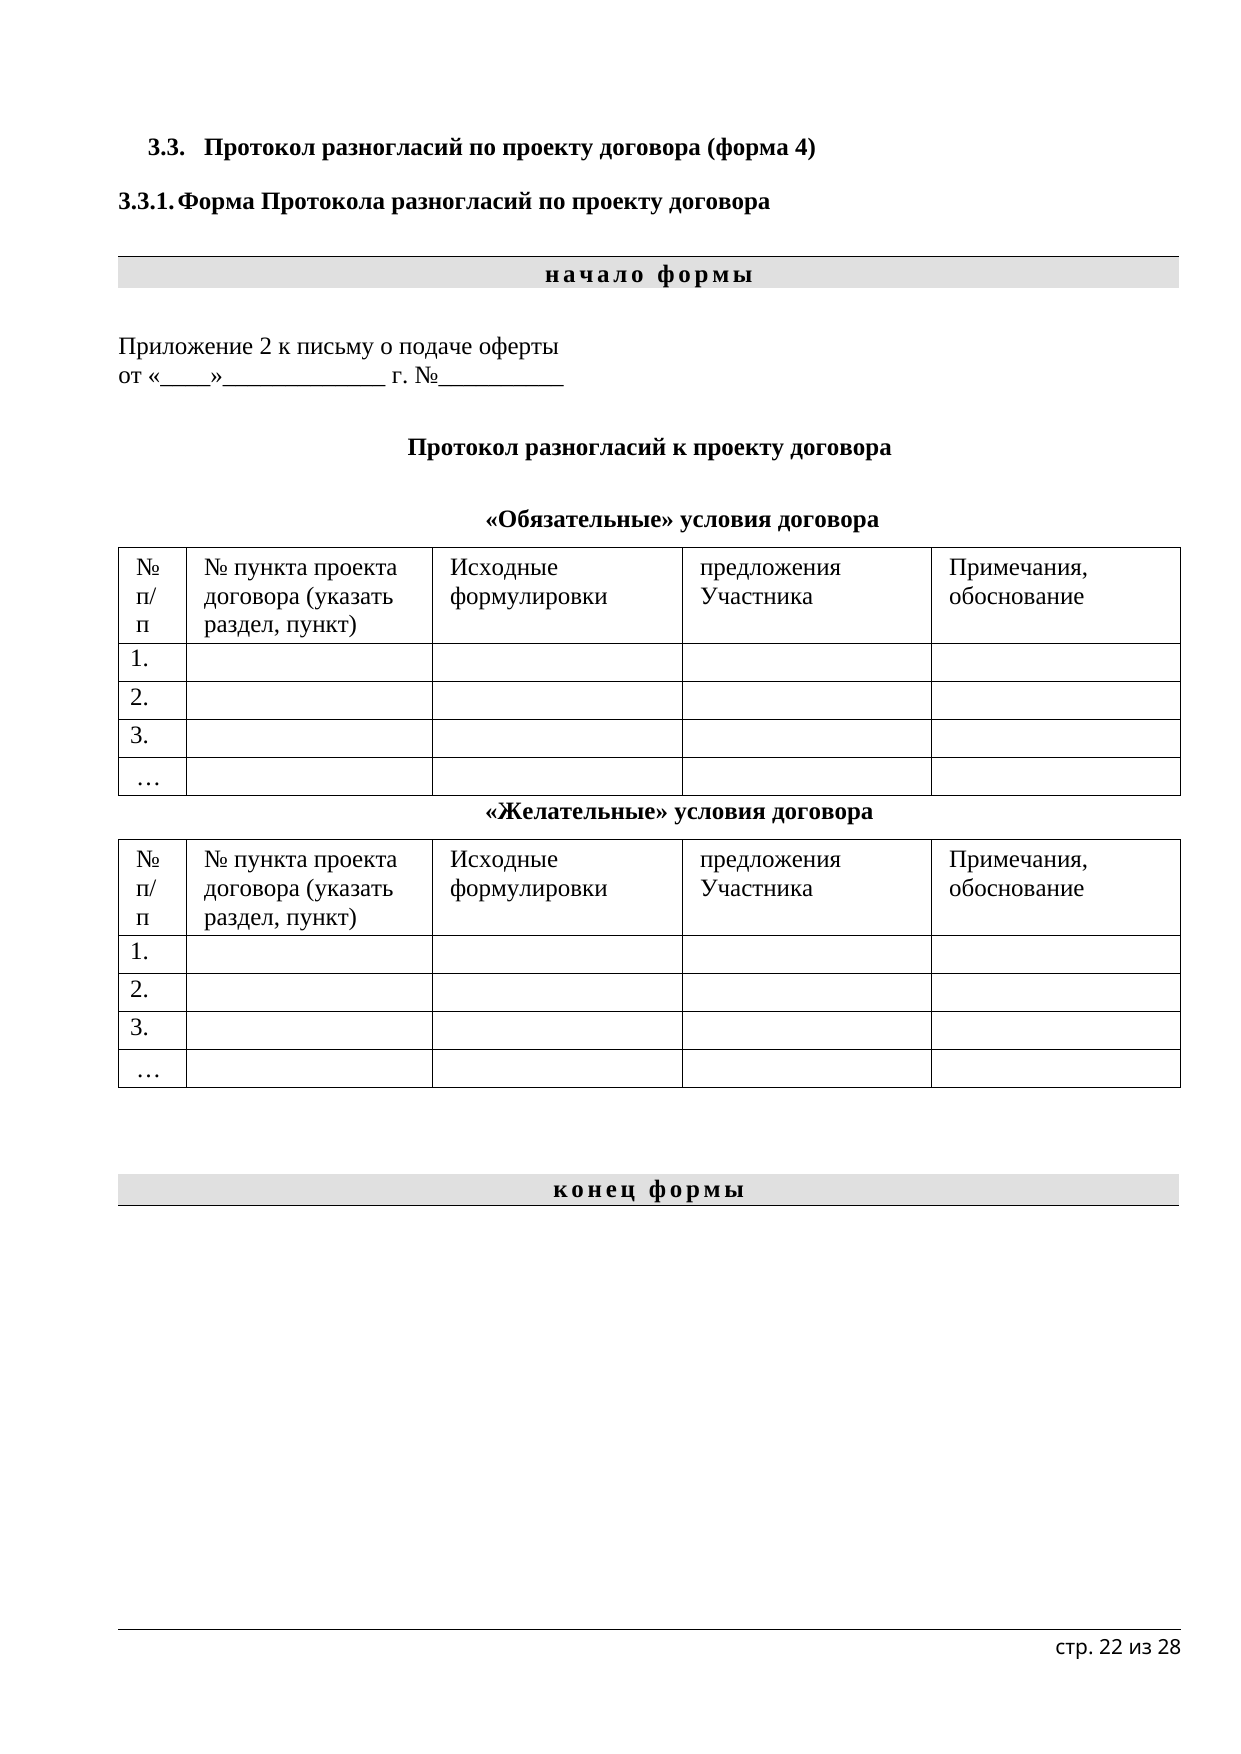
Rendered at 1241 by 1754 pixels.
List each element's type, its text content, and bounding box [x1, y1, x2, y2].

table_header предложения Участника [683, 840, 931, 935]
table_cell [683, 1050, 931, 1087]
table_header № п/п [119, 548, 186, 642]
table_header Примечания, обоснование [932, 548, 1180, 642]
table_cell [187, 936, 432, 973]
table_cell [683, 1012, 931, 1049]
table_header Исходные формулировки [433, 548, 682, 642]
table_cell [932, 720, 1180, 757]
table_cell [932, 936, 1180, 973]
table_cell [187, 758, 432, 795]
table_cell [119, 974, 186, 1011]
table_cell [683, 758, 931, 795]
text Протокол разногласий к проекту договора [118, 432, 1181, 461]
table_cell [119, 936, 186, 973]
table_cell [119, 720, 186, 757]
table_cell [119, 682, 186, 719]
text начало формы [118, 257, 1179, 288]
table_cell [932, 682, 1180, 719]
table_header Исходные формулировки [433, 840, 682, 935]
table_cell [433, 758, 682, 795]
table_cell [932, 1050, 1180, 1087]
table_header предложения Участника [683, 548, 931, 642]
table_cell [187, 644, 432, 681]
table_cell [187, 974, 432, 1011]
text конец формы [118, 1174, 1179, 1205]
table_cell [932, 644, 1180, 681]
table_cell [932, 758, 1180, 795]
table_cell [932, 1012, 1180, 1049]
table_cell [433, 644, 682, 681]
table_header № п/п [119, 840, 186, 935]
text «Обязательные» условия договора [118, 504, 1181, 532]
table_cell [187, 720, 432, 757]
table_cell [683, 720, 931, 757]
table_header Примечания, обоснование [932, 840, 1180, 935]
table_cell [433, 720, 682, 757]
table_cell [683, 974, 931, 1011]
list Форма Протокола разногласий по проекту договора [118, 186, 1181, 215]
text «Желательные» условия договора [118, 796, 1181, 825]
table_cell [433, 936, 682, 973]
table_header № пункта проекта договора (указать раздел, пункт) [187, 840, 432, 935]
table_cell … [119, 1050, 186, 1087]
table_cell [187, 1012, 432, 1049]
table_cell [683, 644, 931, 681]
table_cell [433, 1012, 682, 1049]
table_cell [187, 1050, 432, 1087]
table_cell [683, 682, 931, 719]
table_cell [433, 1050, 682, 1087]
table_cell [932, 974, 1180, 1011]
table_cell [683, 936, 931, 973]
table_header № пункта проекта договора (указать раздел, пункт) [187, 548, 432, 642]
table_cell … [119, 758, 186, 795]
table_cell [119, 644, 186, 681]
table_cell [187, 682, 432, 719]
subtitle Протокол разногласий по проекту договора (форма 4) [148, 132, 1181, 161]
text Приложение 2 к письму о подаче оферты от «____»_____________ г. №__________ [118, 331, 1181, 389]
table_cell [119, 1012, 186, 1049]
table_cell [433, 974, 682, 1011]
table_cell [433, 682, 682, 719]
